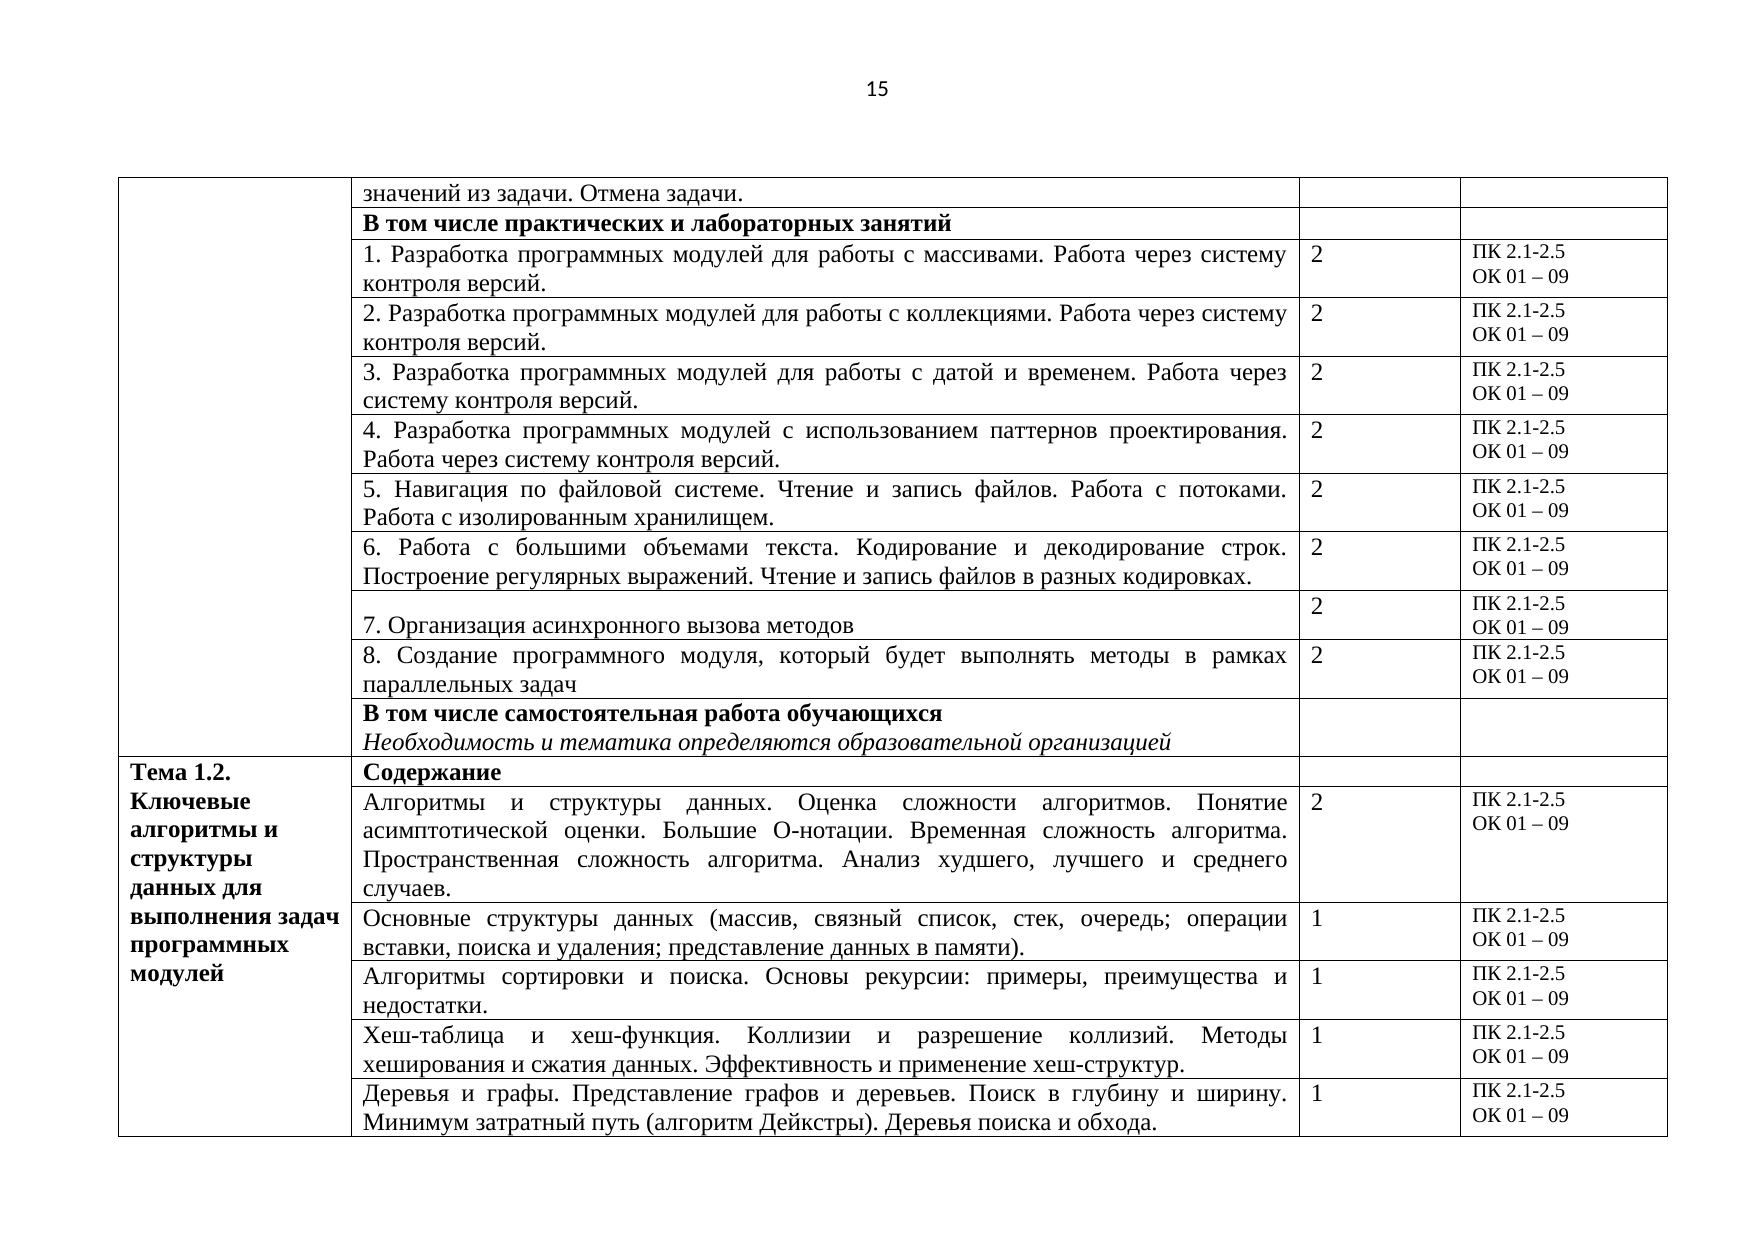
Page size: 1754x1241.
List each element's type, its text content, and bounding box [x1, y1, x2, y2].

table_cell В том числе практических и лабораторных занятий [352, 208, 1299, 238]
table_cell 8. Создание программного модуля, который будет выполнять методы в рамках параллельных задач [352, 640, 1299, 697]
table_cell 3. Разработка программных модулей для работы с датой и временем. Работа через систему контроля версий. [352, 357, 1299, 414]
table_cell 2. Разработка программных модулей для работы с коллекциями. Работа через систему контроля версий. [352, 298, 1299, 356]
table_cell Тема 1.2. Ключевые алгоритмы и структуры данных для выполнения задач программных модулей [119, 757, 351, 1136]
table_cell ПК 2.1-2.5 ОК 01 – 09 [1461, 903, 1667, 960]
table_cell Алгоритмы сортировки и поиска. Основы рекурсии: примеры, преимущества и недостатки. [352, 961, 1299, 1019]
table_cell ПК 2.1-2.5 ОК 01 – 09 [1461, 474, 1667, 531]
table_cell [352, 178, 1299, 207]
table_cell 1 [1300, 1020, 1460, 1077]
table_cell ПК 2.1-2.5 ОК 01 – 09 [1461, 961, 1667, 1019]
table_cell 1 [1300, 961, 1460, 1019]
table_cell 1 [1300, 178, 1460, 207]
table_cell 7. Организация асинхронного вызова методов [352, 591, 1299, 639]
table_cell 2 [1300, 591, 1460, 639]
table_cell 2 [1300, 357, 1460, 414]
table_cell В том числе самостоятельная работа обучающихся Необходимость и тематика определяются образовательной организацией [352, 699, 1299, 756]
table_cell ПК 2.1-2.5 ОК 01 – 09 [1461, 787, 1667, 902]
table_cell 2 [1300, 240, 1460, 297]
table_cell 2 [1300, 298, 1460, 356]
table_cell [1300, 699, 1460, 756]
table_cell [1461, 178, 1667, 207]
table_cell 4. Разработка программных модулей с использованием паттернов проектирования. Работа через систему контроля версий. [352, 415, 1299, 473]
table_cell 1. Разработка программных модулей для работы с массивами. Работа через систему контроля версий. [352, 240, 1299, 297]
table_cell 5. Навигация по файловой системе. Чтение и запись файлов. Работа с потоками. Работа с изолированным хранилищем. [352, 474, 1299, 531]
table_cell Деревья и графы. Представление графов и деревьев. Поиск в глубину и ширину. Минимум затратный путь (алгоритм Дейкстры). Деревья поиска и обхода. [352, 1079, 1299, 1136]
table_cell ПК 2.1-2.5 ОК 01 – 09 [1461, 1020, 1667, 1077]
table_cell ПК 2.1-2.5 ОК 01 – 09 [1461, 298, 1667, 356]
table_cell 2 [1300, 474, 1460, 531]
table_cell ПК 2.1-2.5 ОК 01 – 09 [1461, 415, 1667, 473]
table_cell [1461, 757, 1667, 786]
table_cell ПК 2.1-2.5 ОК 01 – 09 [1461, 357, 1667, 414]
table_cell Алгоритмы и структуры данных. Оценка сложности алгоритмов. Понятие асимптотической оценки. Большие O-нотации. Временная сложность алгоритма. Пространственная сложность алгоритма. Анализ худшего, лучшего и среднего случаев. [352, 787, 1299, 902]
table_cell ПК 2.1-2.5 ОК 01 – 09 [1461, 640, 1667, 697]
table_cell 2 [1300, 787, 1460, 902]
table_cell [1300, 208, 1460, 238]
table_cell 2 [1300, 415, 1460, 473]
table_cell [1461, 1079, 1667, 1136]
table_cell 1 [1300, 1079, 1460, 1136]
table_cell [1461, 699, 1667, 756]
table_cell ПК 2.1-2.5 ОК 01 – 09 [1461, 591, 1667, 639]
table_cell 6. Работа с большими объемами текста. Кодирование и декодирование строк. Построение регулярных выражений. Чтение и запись файлов в разных кодировках. [352, 532, 1299, 590]
table_cell [1461, 208, 1667, 238]
table_cell Хеш-таблица и хеш-функция. Коллизии и разрешение коллизий. Методы хеширования и сжатия данных. Эффективность и применение хеш-структур. [352, 1020, 1299, 1077]
table_cell 2 [1300, 640, 1460, 697]
table_cell Основные структуры данных (массив, связный список, стек, очередь; операции вставки, поиска и удаления; представление данных в памяти). [352, 903, 1299, 960]
table_cell Содержание [352, 757, 1299, 786]
table_cell 2 [1300, 532, 1460, 590]
table_cell ПК 2.1-2.5 ОК 01 – 09 [1461, 240, 1667, 297]
table_cell 1 [1300, 903, 1460, 960]
table_cell [1300, 757, 1460, 786]
table_cell ПК 2.1-2.5 ОК 01 – 09 [1461, 532, 1667, 590]
